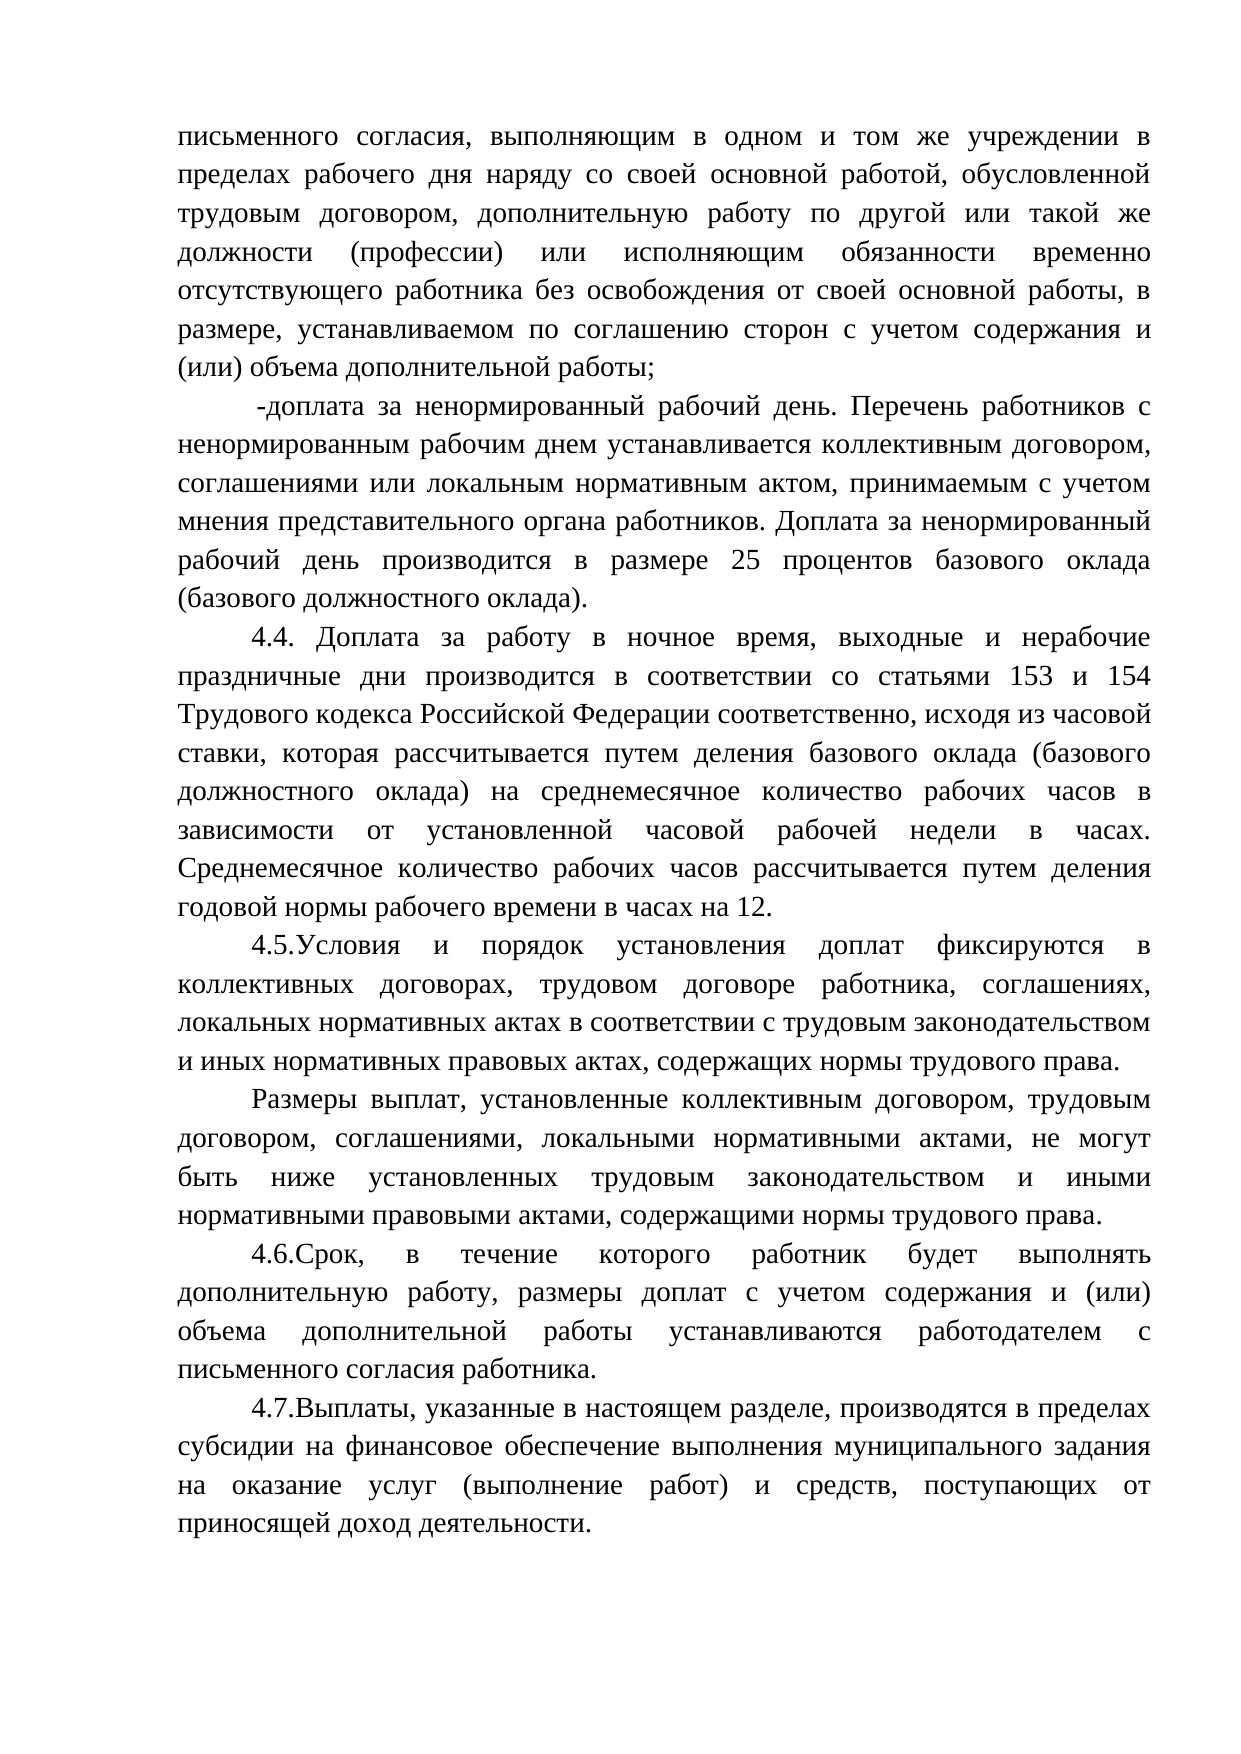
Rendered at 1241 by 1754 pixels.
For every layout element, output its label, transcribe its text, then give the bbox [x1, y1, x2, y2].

text 4.6.Срок, в течение которого работник будет выполнять дополнительную работу, размеры доплат с учетом содержания и (или) объема дополнительной работы устанавливаются работодателем с письменного согласия работника. [177, 1236, 1152, 1385]
text 4.7.Выплаты, указанные в настоящем разделе, производятся в пределах субсидии на финансовое обеспечение выполнения муниципального задания на оказание услуг (выполнение работ) и средств, поступающих от приносящей доход деятельности. [177, 1390, 1152, 1539]
text 4.5.Условия и порядок установления доплат фиксируются в коллективных договорах, трудовом договоре работника, соглашениях, локальных нормативных актах в соответствии с трудовым законодательством и иных нормативных правовых актах, содержащих нормы трудового права. [177, 927, 1152, 1077]
text 4.4. Доплата за работу в ночное время, выходные и нерабочие праздничные дни производится в соответствии со статьями 153 и 154 Трудового кодекса Российской Федерации соответственно, исходя из часовой ставки, которая рассчитывается путем деления базового оклада (базового должностного оклада) на среднемесячное количество рабочих часов в зависимости от установленной часовой рабочей недели в часах. Среднемесячное количество рабочих часов рассчитывается путем деления годовой нормы рабочего времени в часах на 12. [177, 619, 1152, 922]
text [177, 118, 1152, 383]
text -доплата за ненормированный рабочий день. Перечень работников с ненормированным рабочим днем устанавливается коллективным договором, соглашениями или локальным нормативным актом, принимаемым с учетом мнения представительного органа работников. Доплата за ненормированный рабочий день производится в размере 25 процентов базового оклада (базового должностного оклада). [177, 388, 1152, 614]
text Размеры выплат, установленные коллективным договором, трудовым договором, соглашениями, локальными нормативными актами, не могут быть ниже установленных трудовым законодательством и иными нормативными правовыми актами, содержащими нормы трудового права. [177, 1082, 1152, 1231]
